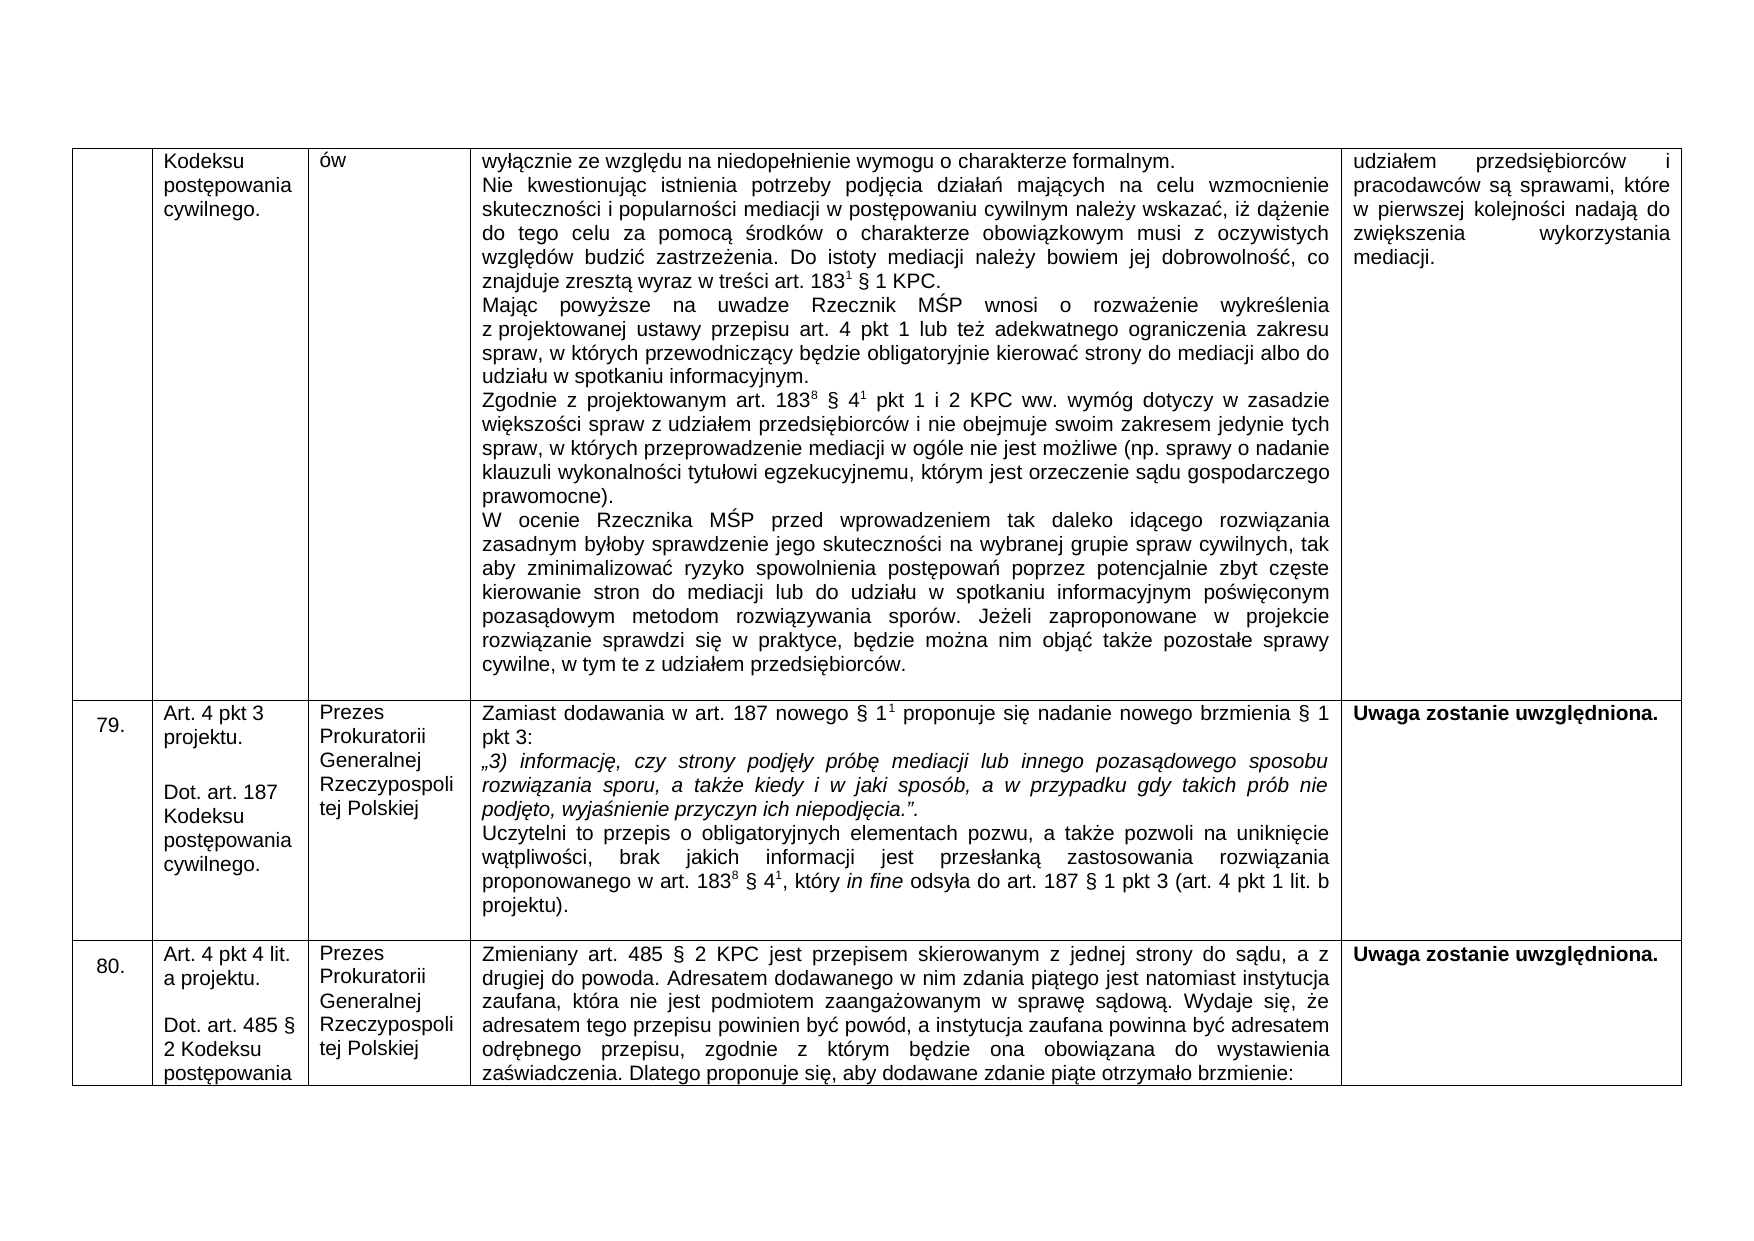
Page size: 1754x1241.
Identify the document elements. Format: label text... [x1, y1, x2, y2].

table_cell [153, 941, 308, 1085]
table_cell Uwaga zostanie uwzględniona. [1342, 701, 1681, 940]
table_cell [471, 941, 1341, 1085]
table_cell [1342, 941, 1681, 1085]
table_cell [309, 149, 470, 700]
table_cell Art. 4 pkt 3 projektu. Dot. art. 187 Kodeksu postępowania cywilnego. [153, 701, 308, 940]
table_cell [73, 941, 152, 1085]
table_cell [471, 149, 1341, 700]
table_cell Prezes Prokuratorii Generalnej Rzeczypospolitej Polskiej [309, 701, 470, 940]
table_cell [153, 149, 308, 700]
table_cell [73, 701, 152, 940]
table_cell [73, 149, 152, 700]
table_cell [309, 941, 470, 1085]
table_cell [1342, 149, 1681, 700]
table_cell Zamiast dodawania w art. 187 nowego § 11 proponuje się nadanie nowego brzmienia § 1 pkt 3: „3) informację, czy strony podjęły próbę mediacji lub innego pozasądowego sposobu rozwiązania sporu, a także kiedy i w jaki sposób, a w przypadku gdy takich prób nie podjęto, wyjaśnienie przyczyn ich niepodjęcia.”. Uczytelni to przepis o obligatoryjnych elementach pozwu, a także pozwoli na uniknięcie wątpliwości, brak jakich informacji jest przesłanką zastosowania rozwiązania proponowanego w art. 1838 § 41, który in fine odsyła do art. 187 § 1 pkt 3 (art. 4 pkt 1 lit. b projektu). [471, 701, 1341, 940]
